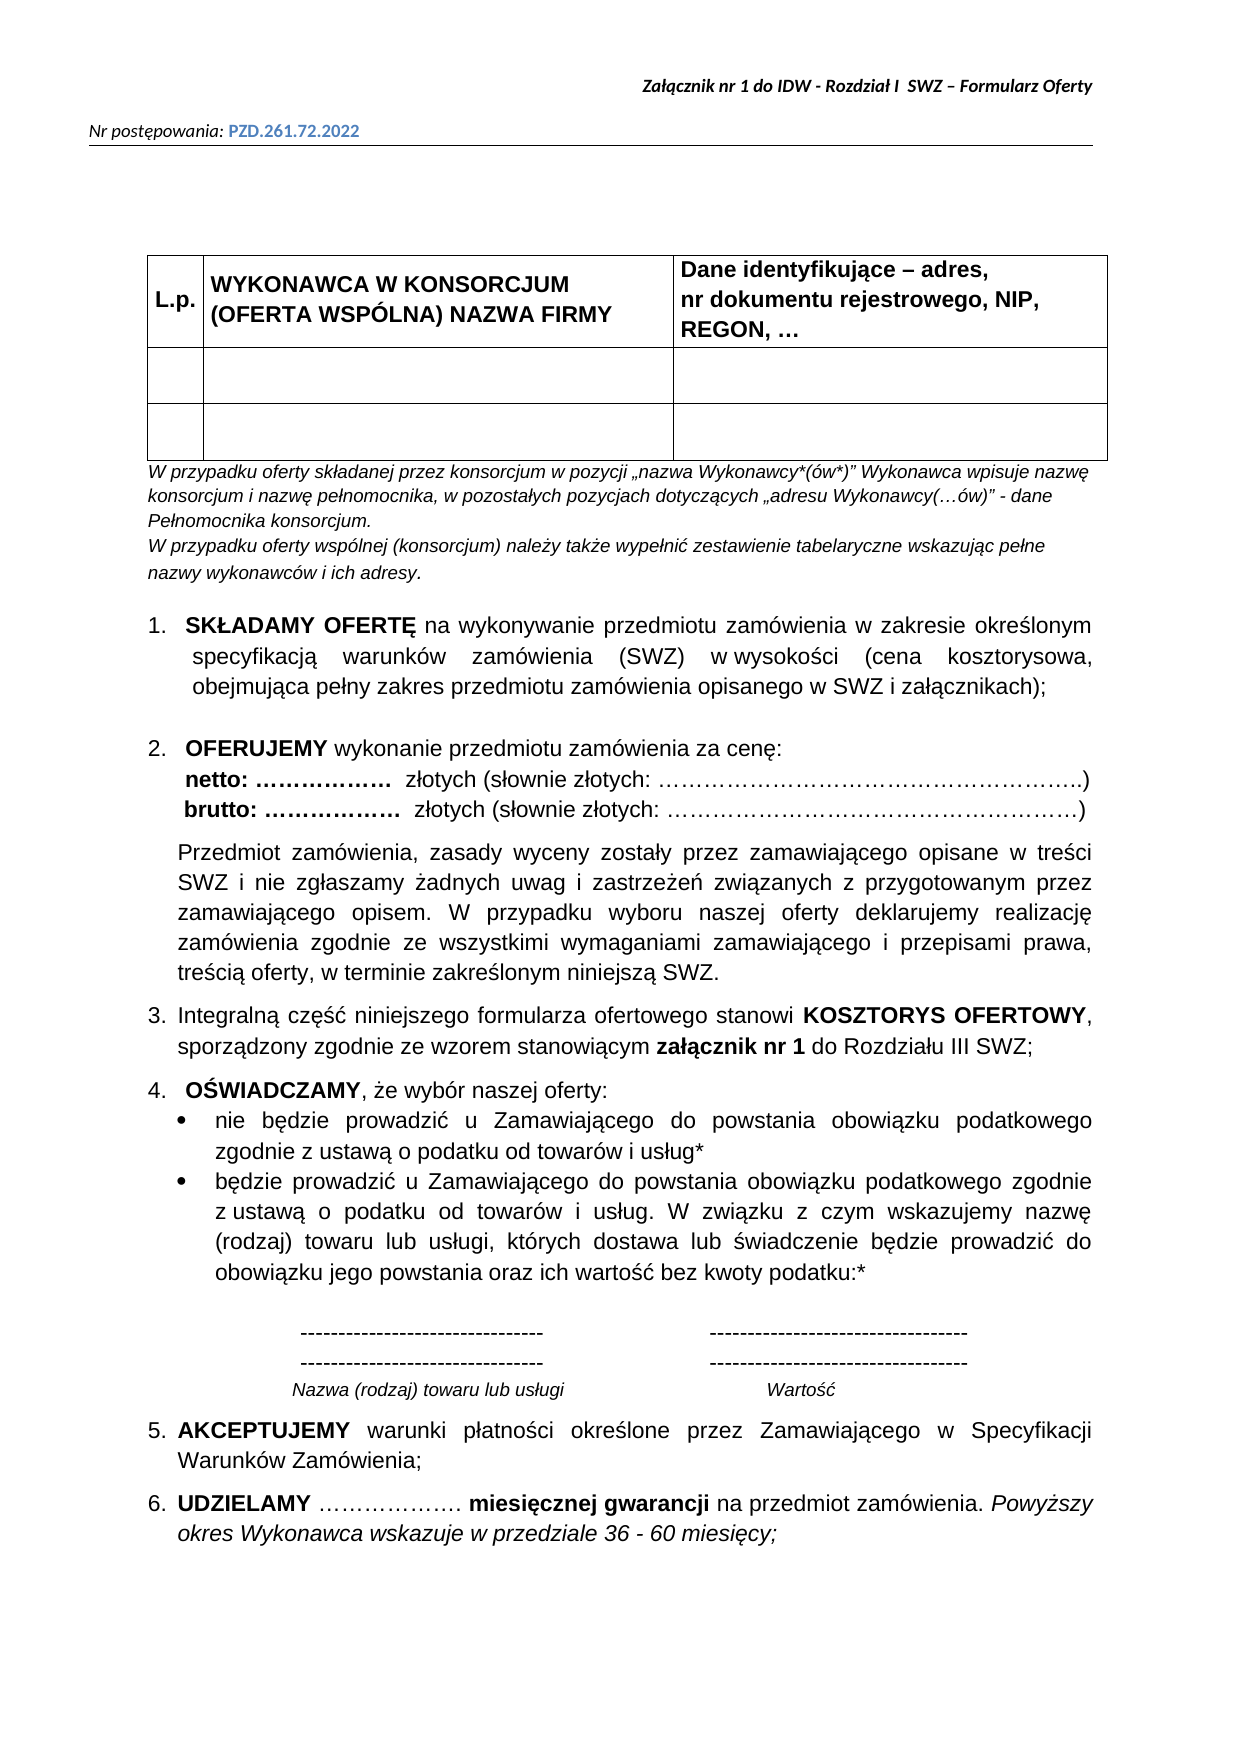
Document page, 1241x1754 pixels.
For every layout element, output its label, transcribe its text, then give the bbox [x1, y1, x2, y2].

table_header Dane identyfikujące – adres, nr dokumentu rejestrowego, NIP, REGON, … [674, 256, 1107, 347]
table_cell [148, 404, 203, 459]
text -------------------------------- ---------------------------------- [177, 1319, 1093, 1345]
table_header WYKONAWCA W KONSORCJUM (OFERTA WSPÓLNA) NAZWA FIRMY [204, 256, 673, 347]
list UDZIELAMY ………………. miesięcznej gwarancji na przedmiot zamówienia. Powyższy okres Wykonawca wskazuje w przedziale 36 - 60 miesięcy; [148, 1490, 1093, 1547]
list OFERUJEMY wykonanie przedmiotu zamówienia za cenę: [148, 735, 1093, 762]
list AKCEPTUJEMY warunki płatności określone przez Zamawiającego w Specyfikacji Warunków Zamówienia; [148, 1417, 1093, 1474]
list będzie prowadzić u Zamawiającego do powstania obowiązku podatkowego zgodnie z ustawą o podatku od towarów i usług. W związku z czym wskazujemy nazwę (rodzaj) towaru lub usługi, których dostawa lub świadczenie będzie prowadzić do obowiązku jego powstania oraz ich wartość bez kwoty podatku:* [177, 1168, 1093, 1285]
table_cell [674, 404, 1107, 459]
text Przedmiot zamówienia, zasady wyceny zostały przez zamawiającego opisane w treści SWZ i nie zgłaszamy żadnych uwag i zastrzeżeń związanych z przygotowanym przez zamawiającego opisem. W przypadku wyboru naszej oferty deklarujemy realizację zamówienia zgodnie ze wszystkimi wymaganiami zamawiającego i przepisami prawa, treścią oferty, w terminie zakreślonym niniejszą SWZ. [177, 838, 1093, 986]
text -------------------------------- ---------------------------------- [177, 1349, 1093, 1375]
list OŚWIADCZAMY, że wybór naszej oferty: [148, 1077, 1093, 1103]
list SKŁADAMY OFERTĘ na wykonywanie przedmiotu zamówienia w zakresie określonym specyfikacją warunków zamówienia (SWZ) w wysokości (cena kosztorysowa, obejmująca pełny zakres przedmiotu zamówienia opisanego w SWZ i załącznikach); [148, 612, 1093, 699]
text netto: ……………… złotych (słownie złotych: ………………………………………………..) [148, 766, 1093, 792]
table_cell [204, 348, 673, 403]
table_cell [674, 348, 1107, 403]
text brutto: ……………… złotych (słownie złotych: ………………………………………………) [177, 796, 1093, 822]
table_cell [148, 348, 203, 403]
table_cell [204, 404, 673, 459]
text W przypadku oferty składanej przez konsorcjum w pozycji „nazwa Wykonawcy*(ów*)” Wykonawca wpisuje nazwę konsorcjum i nazwę pełnomocnika, w pozostałych pozycjach dotyczących „adresu Wykonawcy(…ów)” - dane Pełnomocnika konsorcjum. [148, 461, 1093, 532]
text W przypadku oferty wspólnej (konsorcjum) należy także wypełnić zestawienie tabelaryczne wskazując pełne nazwy wykonawców i ich adresy. [148, 535, 1093, 584]
list Integralną część niniejszego formularza ofertowego stanowi KOSZTORYS OFERTOWY, sporządzony zgodnie ze wzorem stanowiącym załącznik nr 1 do Rozdziału III SWZ; [148, 1002, 1093, 1061]
list nie będzie prowadzić u Zamawiającego do powstania obowiązku podatkowego zgodnie z ustawą o podatku od towarów i usług* [177, 1107, 1093, 1164]
text Nazwa (rodzaj) towaru lub usługi Wartość [177, 1379, 1093, 1401]
table_header L.p. [148, 256, 203, 347]
